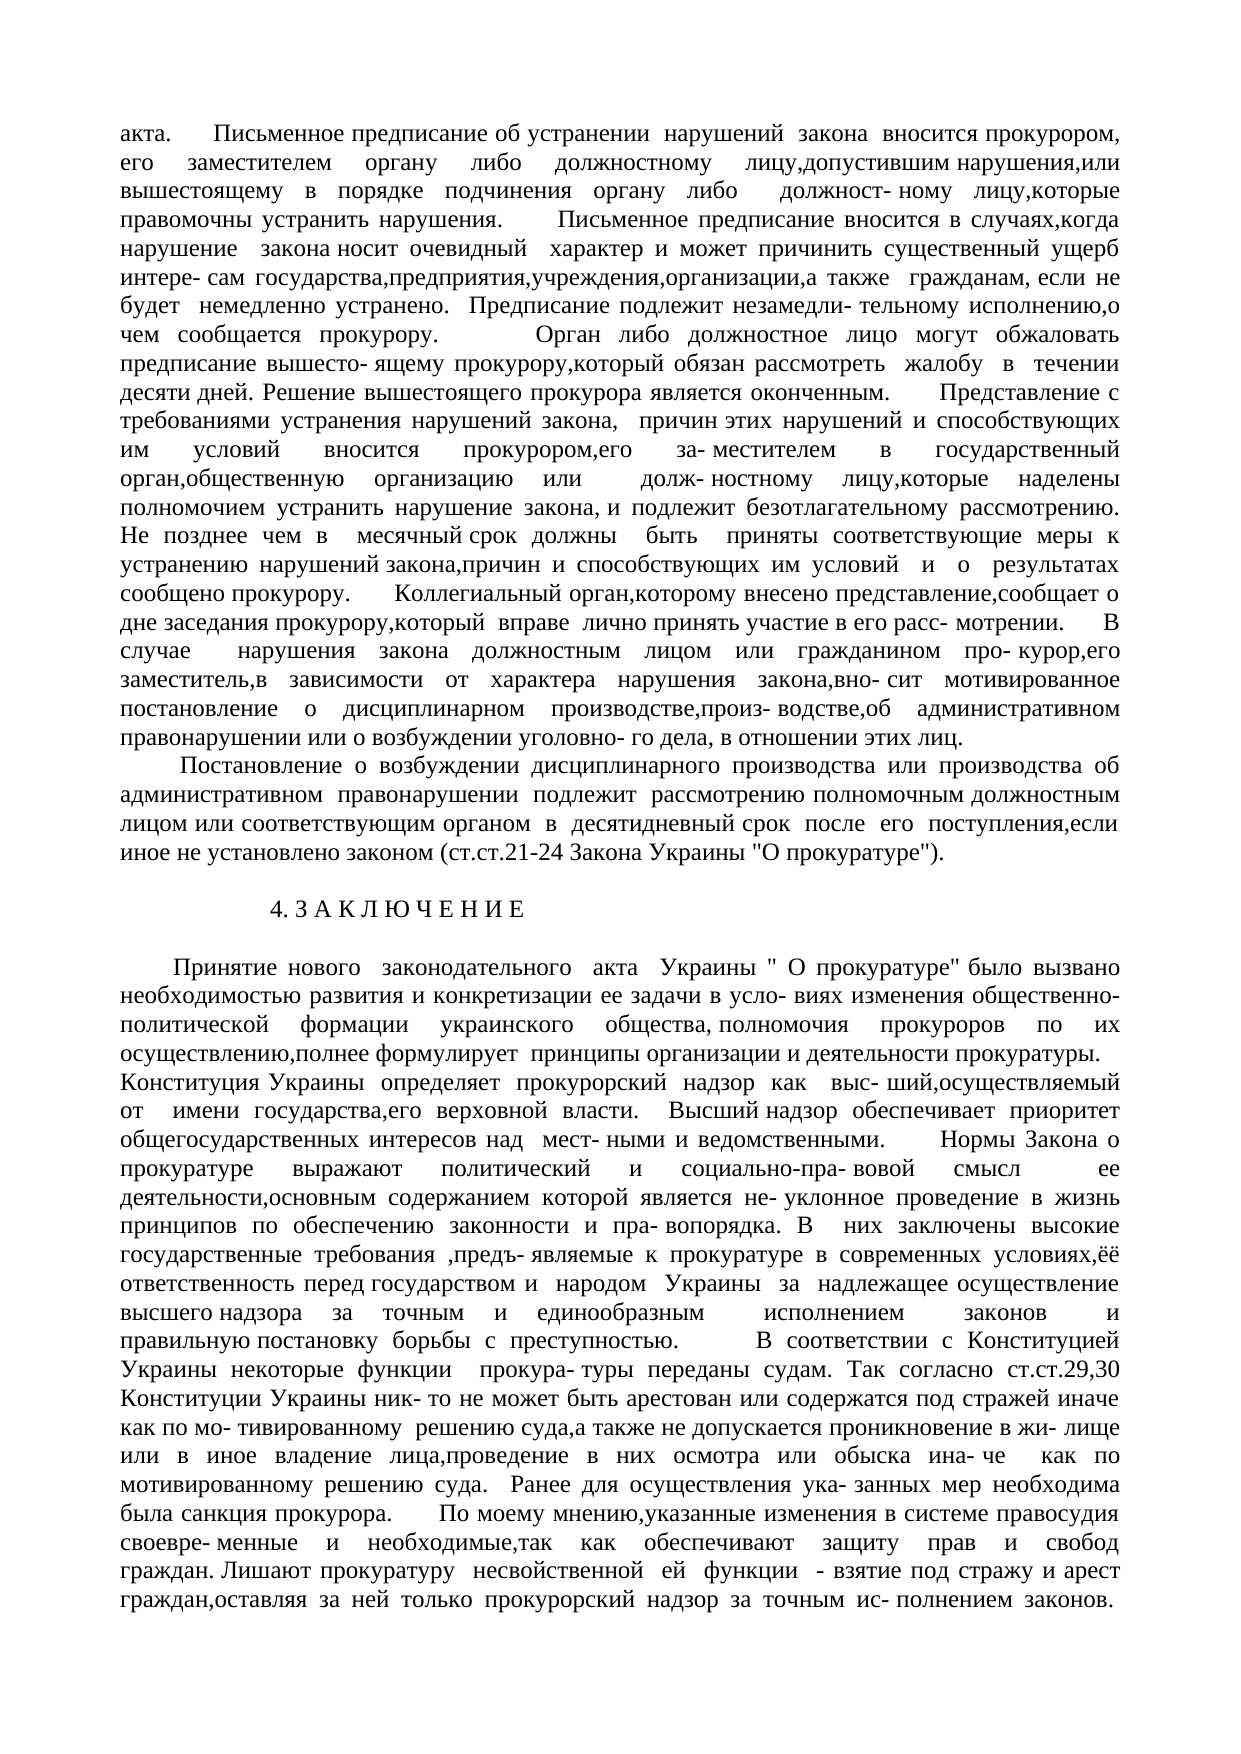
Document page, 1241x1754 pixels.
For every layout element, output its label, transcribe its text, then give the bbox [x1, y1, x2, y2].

text Постановление о возбуждении дисциплинарного производства или производства об административном правонарушении подлежит рассмотрению полномочным должностным лицом или соответствующим органом в десятидневный срок после его поступления,если иное не установлено законом (ст.ст.21-24 Закона Украины "О прокуратуре"). [120, 751, 1120, 866]
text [120, 118, 1120, 751]
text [120, 952, 1120, 1613]
text 4. З А К Л Ю Ч Е Н И Е [120, 894, 1120, 923]
